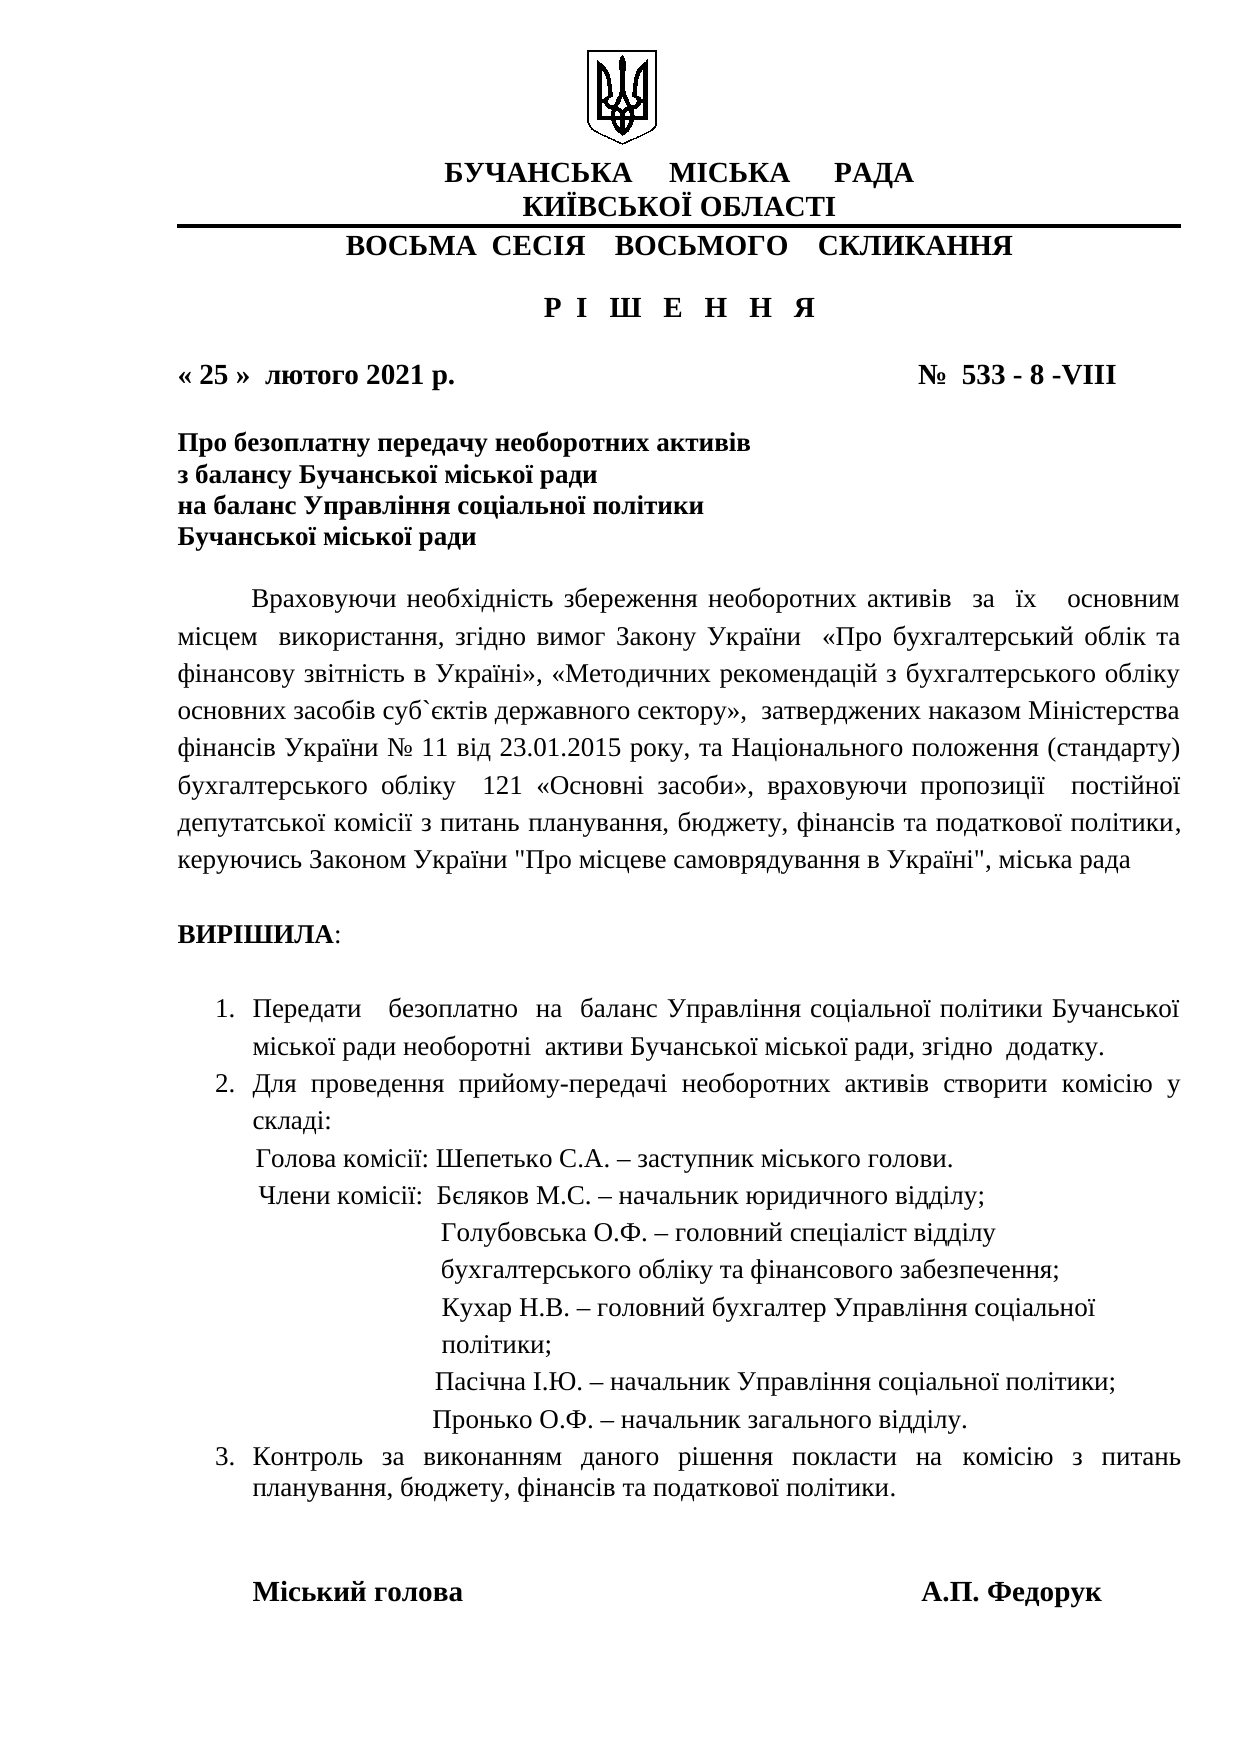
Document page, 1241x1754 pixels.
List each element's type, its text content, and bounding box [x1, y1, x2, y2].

text Міський голова А.П. Федорук [252, 1574, 1181, 1607]
text Про безоплатну передачу необоротних активів [177, 427, 1181, 458]
list Передати безоплатно на баланс Управління соціальної політики Бучанської міської ради необоротні активи Бучанської міської ради, згідно додатку. [215, 992, 1181, 1061]
text Члени комісії: Бєляков М.С. – начальник юридичного відділу; [177, 1179, 1181, 1210]
text на баланс Управління соціальної політики [177, 489, 1181, 520]
subtitle Р І Ш Е Н Н Я [177, 290, 1181, 324]
text Голова комісії: Шепетько С.А. – заступник міського голови. [215, 1142, 1181, 1173]
subtitle КИЇВСЬКОЇ ОБЛАСТІ [177, 189, 1181, 224]
text Враховуючи необхідність збереження необоротних активів за їх основним місцем використання, згідно вимог Закону України «Про бухгалтерський облік та фінансову звітність в Україні», «Методичних рекомендацій з бухгалтерського обліку основних засобів суб`єктів державного сектору», затверджених наказом Міністерства фінансів України № 11 від 23.01.2015 року, та Національного положення (стандарту) бухгалтерського обліку 121 «Основні засоби», враховуючи пропозиції постійної депутатської комісії з питань планування, бюджету, фінансів та податкової політики, керуючись Законом України "Про місцеве самоврядування в Україні", міська рада [177, 582, 1181, 874]
text БУЧАНСЬКА МІСЬКА РАДА [177, 155, 1181, 189]
text Голубовська О.Ф. – головний спеціаліст відділу [177, 1216, 1181, 1247]
list Для проведення прийому-передачі необоротних активів створити комісію у складі: [215, 1067, 1181, 1136]
text ВИРІШИЛА: [177, 918, 1181, 949]
text бухгалтерського обліку та фінансового забезпечення; [177, 1253, 1181, 1285]
text з балансу Бучанської міської ради [177, 458, 1181, 489]
text політики; [252, 1328, 1181, 1359]
list Контроль за виконанням даного рішення покласти на комісію з питань планування, бюджету, фінансів та податкової політики. [215, 1440, 1181, 1502]
text Пронько О.Ф. – начальник загального відділу. [252, 1403, 1181, 1434]
subtitle « 25 » лютого 2021 р. № 533 - 8 -VІІІ [177, 357, 1181, 391]
text Бучанської міської ради [177, 520, 1181, 551]
text Кухар Н.В. – головний бухгалтер Управління соціальної [252, 1291, 1181, 1322]
text ВОСЬМА СЕСІЯ ВОСЬМОГО СКЛИКАННЯ [177, 228, 1181, 261]
subtitle ПРОЕКТ [177, 44, 1181, 155]
text Пасічна І.Ю. – начальник Управління соціальної політики; [252, 1365, 1181, 1397]
